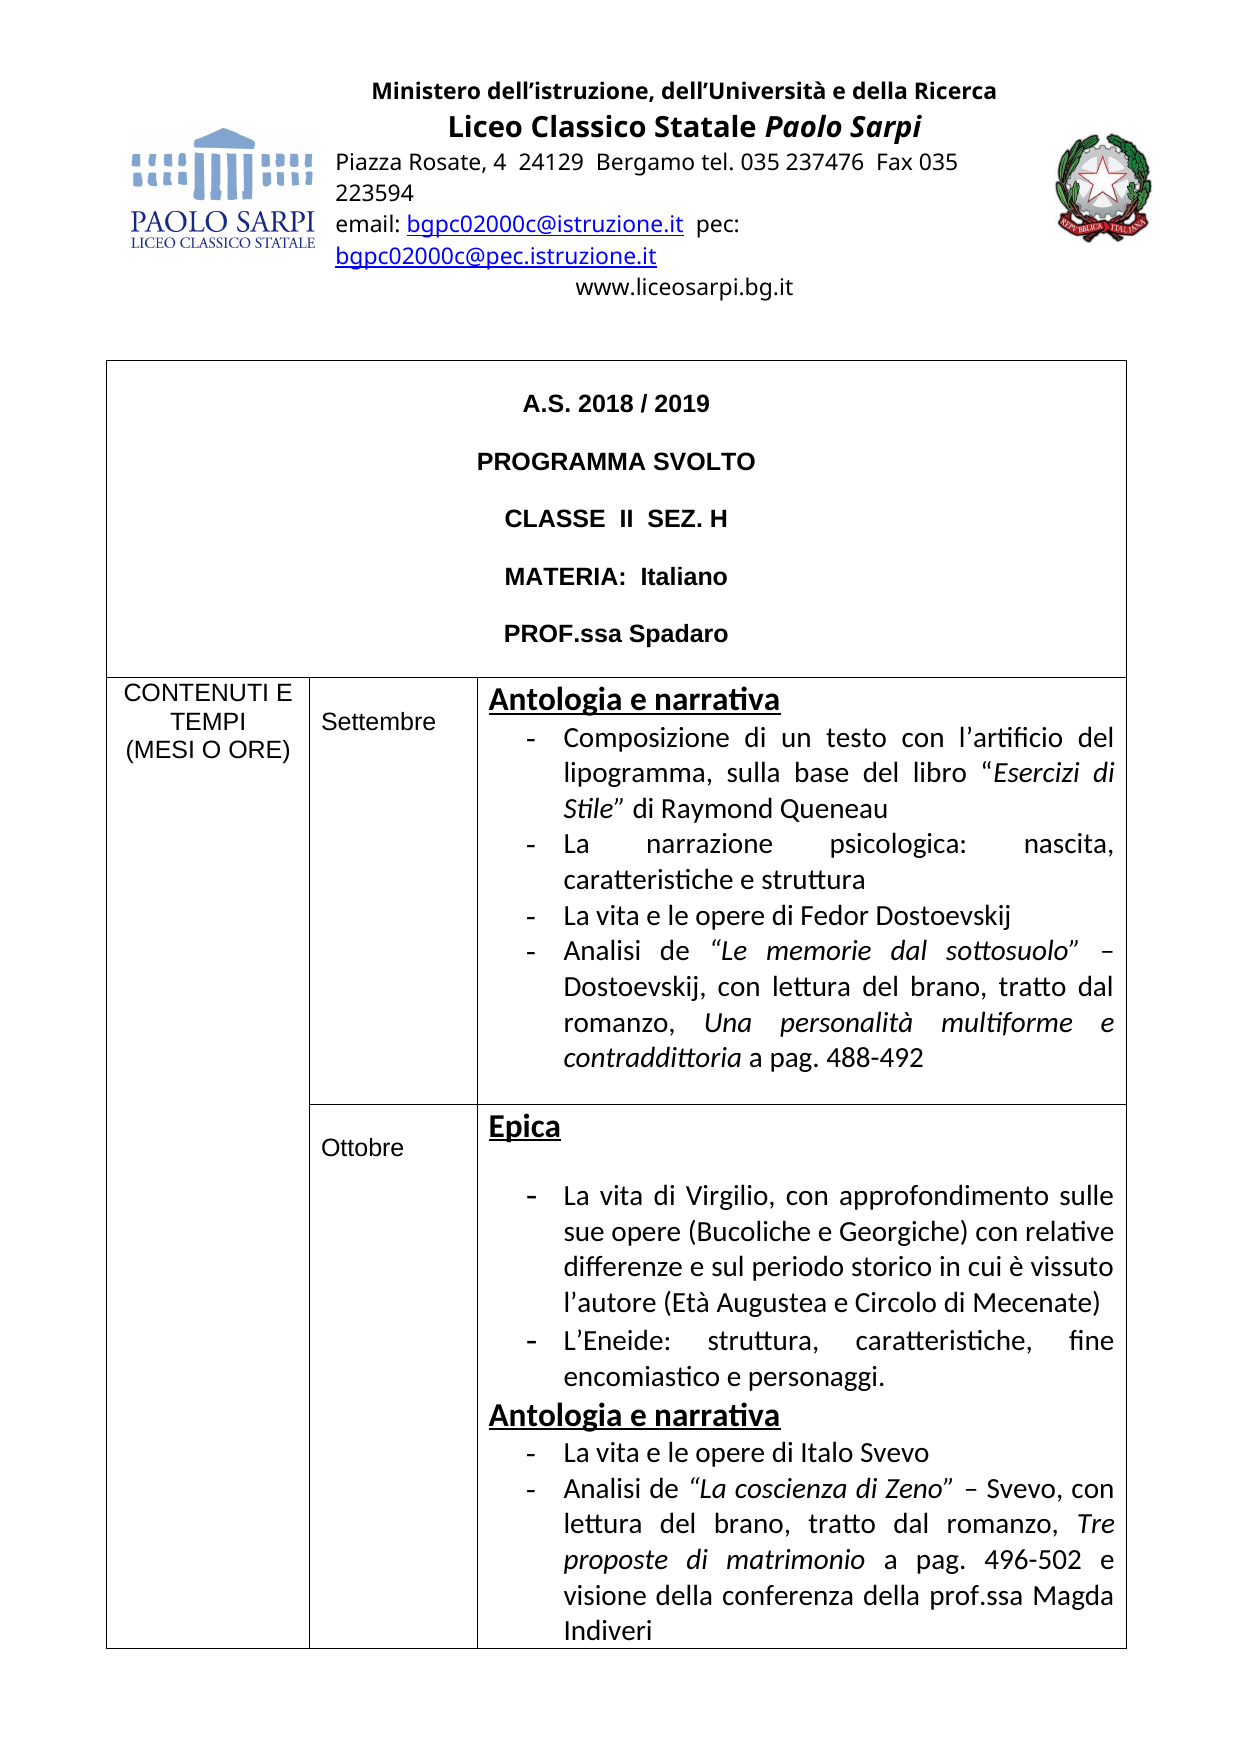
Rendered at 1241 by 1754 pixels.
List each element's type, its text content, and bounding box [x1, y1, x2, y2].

table_header [118, 75, 328, 302]
picture [131, 128, 315, 248]
table_cell Settembre [310, 678, 477, 1104]
table_header Ministero dell’istruzione, dell’Università e della Ricerca Liceo Classico Statale Paolo Sarpi Piazza Rosate, 4 24129 Bergamo tel. 035 237476 Fax 035 223594 email: bgpc02000c@istruzione.it pec: bgpc02000c@pec.istruzione.it www.liceosarpi.bg.it [328, 75, 1040, 302]
table_cell Antologia e narrativa Composizione di un testo con l’artificio del lipogramma, sulla base del libro “Esercizi di Stile” di Raymond Queneau La narrazione psicologica: nascita, caratteristiche e struttura La vita e le opere di Fedor Dostoevskij Analisi de “Le memorie dal sottosuolo” – Dostoevskij, con lettura del brano, tratto dal romanzo, Una personalità multiforme e contraddittoria a pag. 488-492 [478, 678, 1126, 1104]
table_cell Ottobre [310, 1105, 477, 1648]
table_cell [478, 1105, 1126, 1648]
table_cell CONTENUTI E TEMPI (MESI O ORE) [107, 678, 309, 1648]
table_header [1040, 75, 1167, 302]
picture [1054, 132, 1153, 244]
table_header A.S. 2018 / 2019 PROGRAMMA SVOLTO CLASSE II SEZ. H MATERIA: Italiano PROF.ssa Spadaro [107, 361, 1126, 677]
